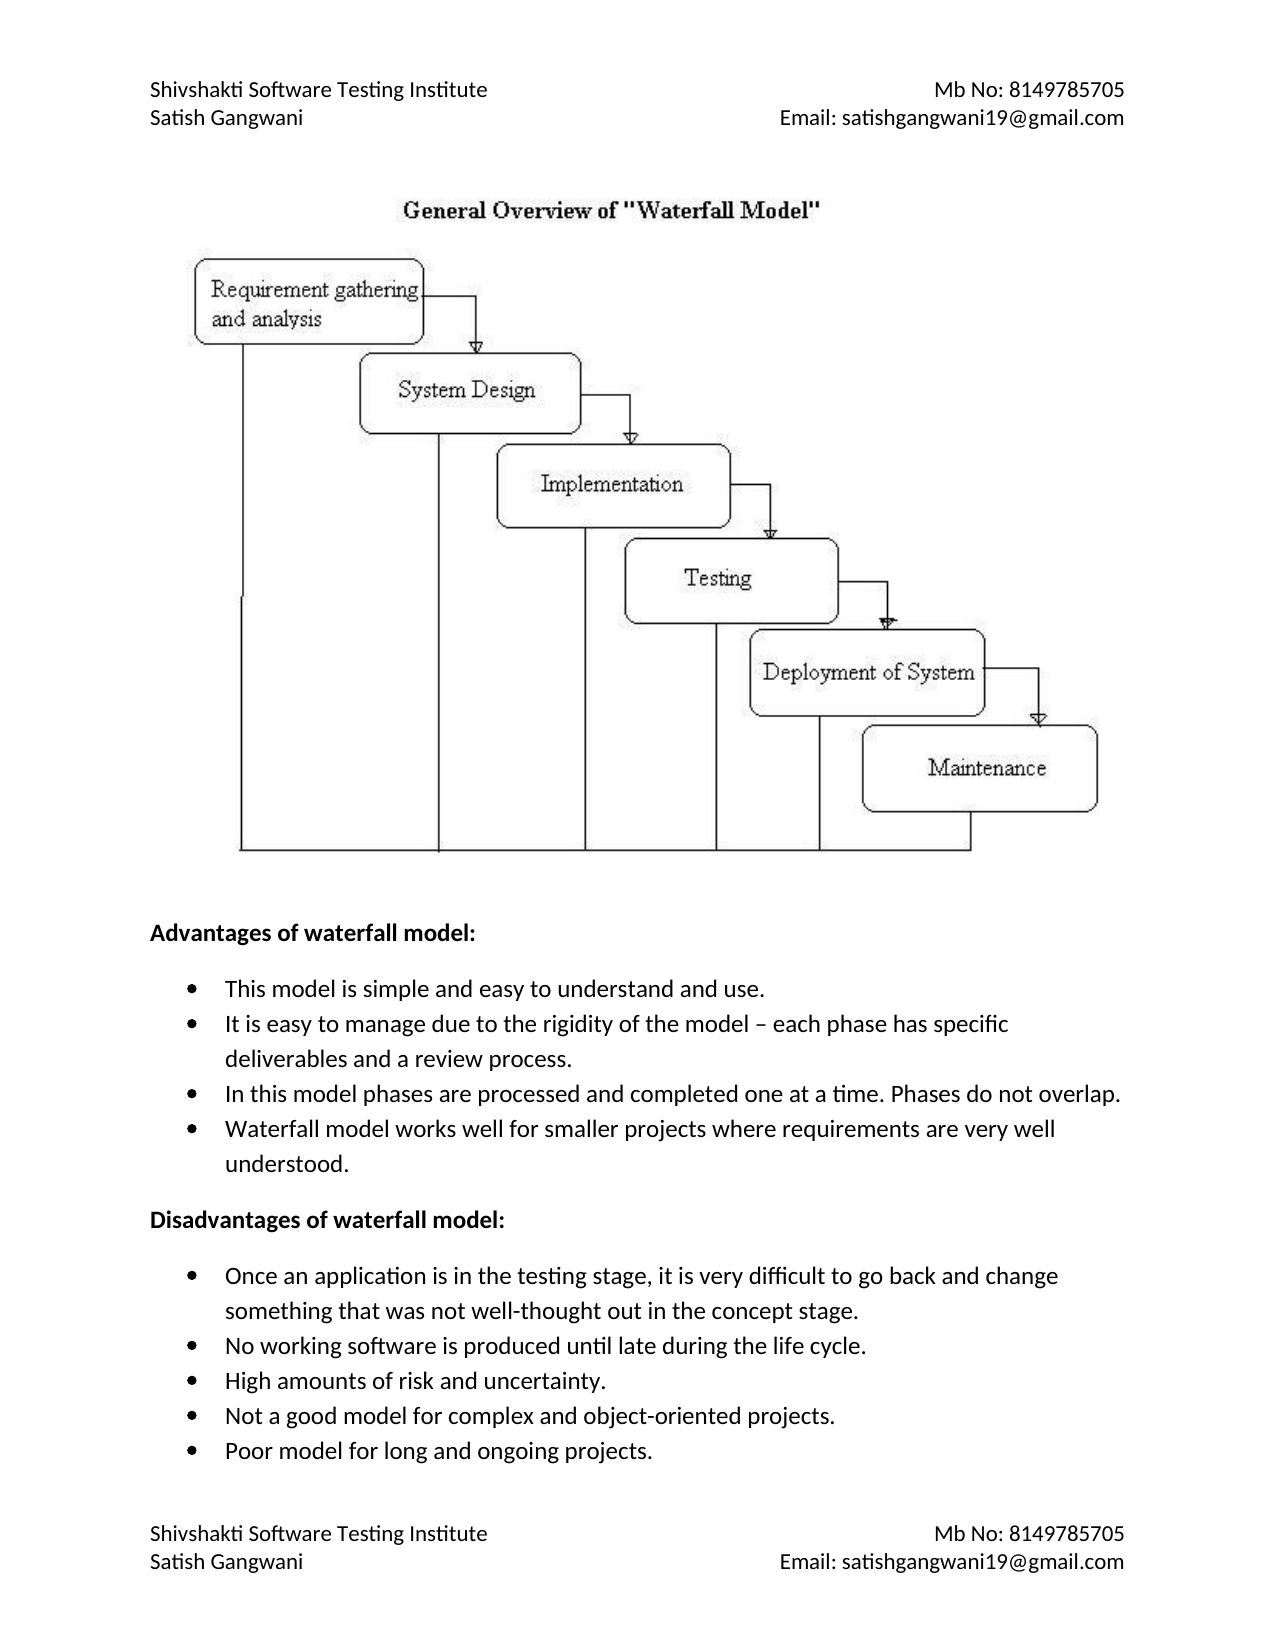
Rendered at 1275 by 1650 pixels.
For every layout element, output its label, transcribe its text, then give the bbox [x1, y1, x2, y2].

list It is easy to manage due to the rigidity of the model – each phase has specific deliverables and a review process. [187, 1008, 1125, 1074]
list Not a good model for complex and object-oriented projects. [187, 1400, 1125, 1430]
text Disadvantages of waterfall model: [150, 1204, 1125, 1234]
text Advantages of waterfall model: [150, 917, 1125, 948]
list Once an application is in the testing stage, it is very difficult to go back and change something that was not well-thought out in the concept stage. [187, 1260, 1125, 1325]
list Poor model for long and ongoing projects. [187, 1435, 1125, 1465]
list This model is simple and easy to understand and use. [187, 973, 1125, 1004]
list In this model phases are processed and completed one at a time. Phases do not overlap. [187, 1078, 1125, 1109]
list Waterfall model works well for smaller projects where requirements are very well understood. [187, 1113, 1125, 1179]
list No working software is produced until late during the life cycle. [187, 1330, 1125, 1360]
picture [150, 150, 1125, 893]
list High amounts of risk and uncertainty. [187, 1365, 1125, 1395]
